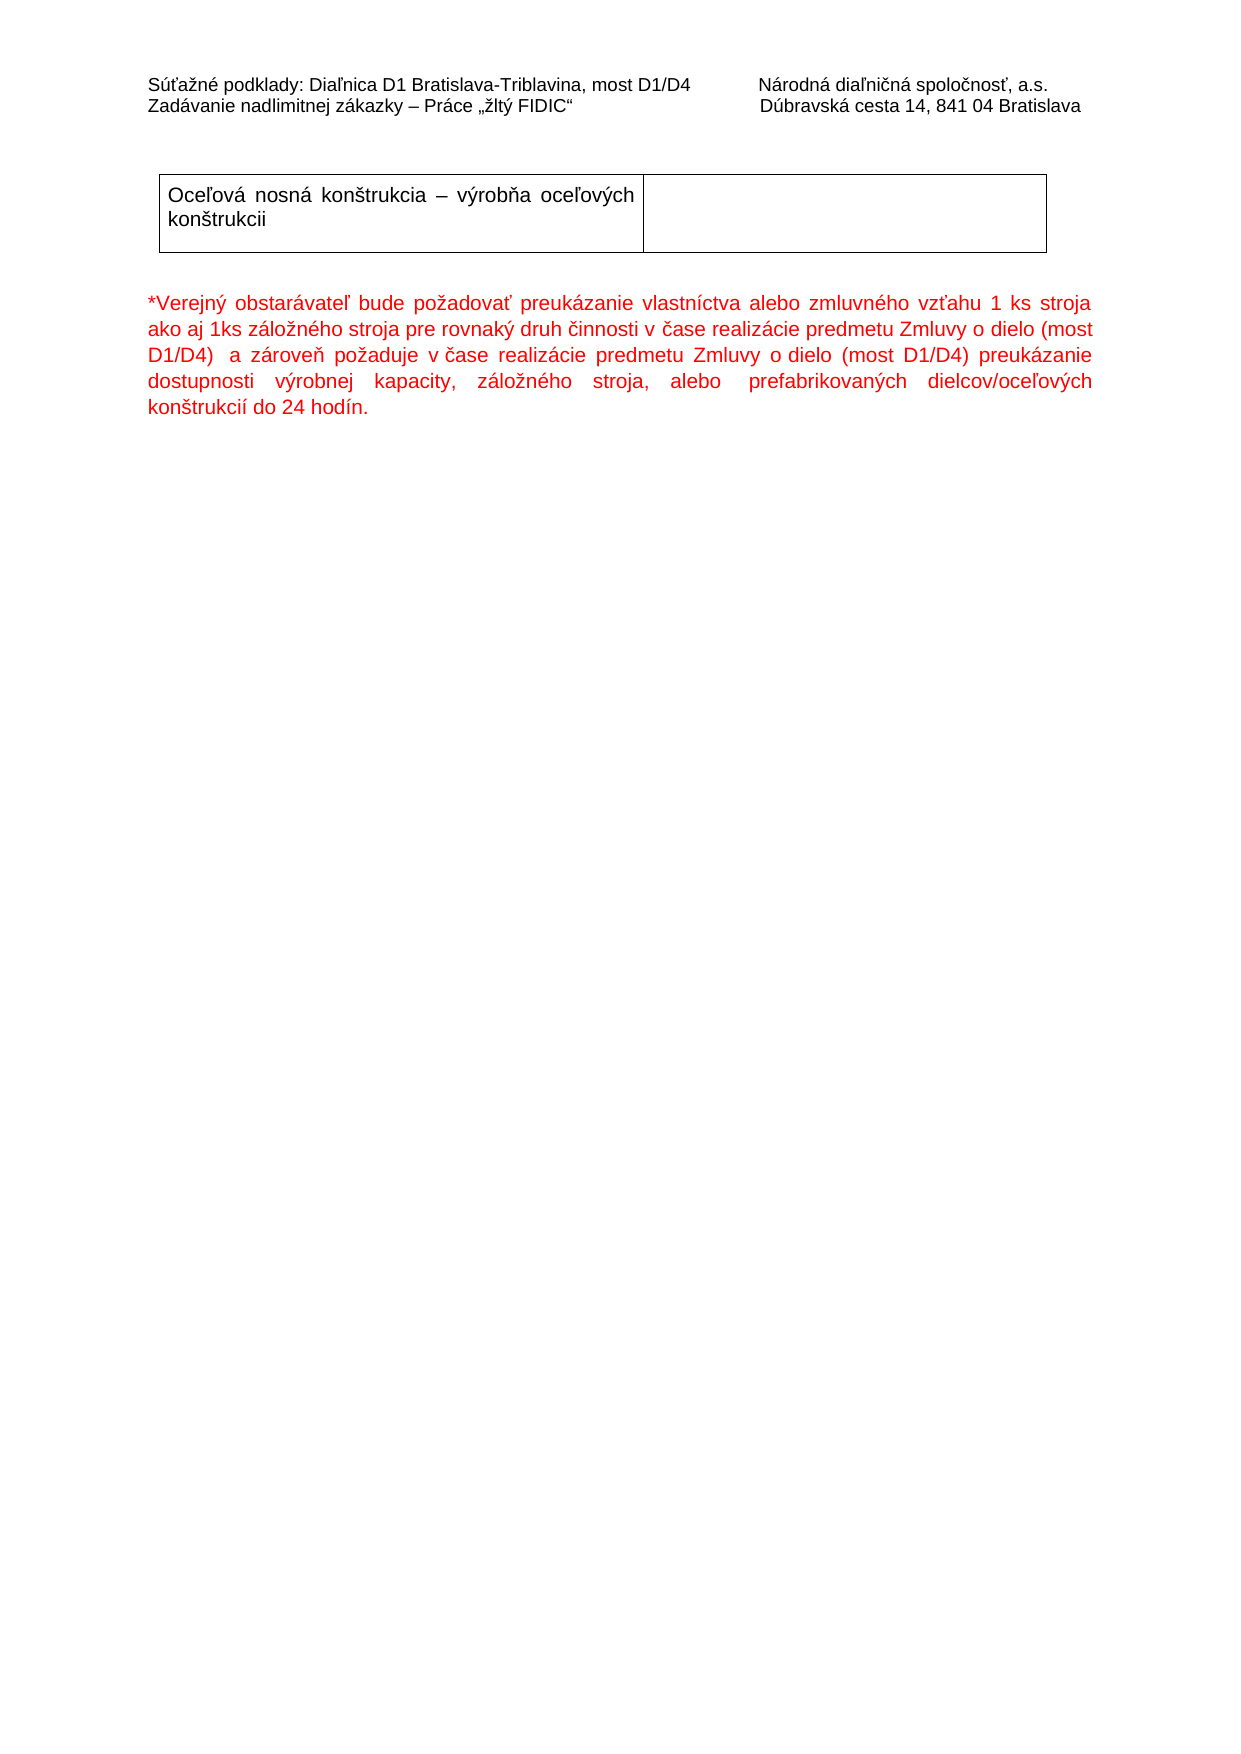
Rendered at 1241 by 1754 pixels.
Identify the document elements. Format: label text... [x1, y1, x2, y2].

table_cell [644, 175, 1046, 252]
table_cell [160, 175, 643, 252]
text *Verejný obstarávateľ bude požadovať preukázanie vlastníctva alebo zmluvného vzťahu 1 ks stroja ako aj 1ks záložného stroja pre rovnaký druh činnosti v čase realizácie predmetu Zmluvy o dielo (most D1/D4) a zároveň požaduje v čase realizácie predmetu Zmluvy o dielo (most D1/D4) preukázanie dostupnosti výrobnej kapacity, záložného stroja, alebo prefabrikovaných dielcov/oceľových konštrukcií do 24 hodín. [148, 291, 1093, 418]
